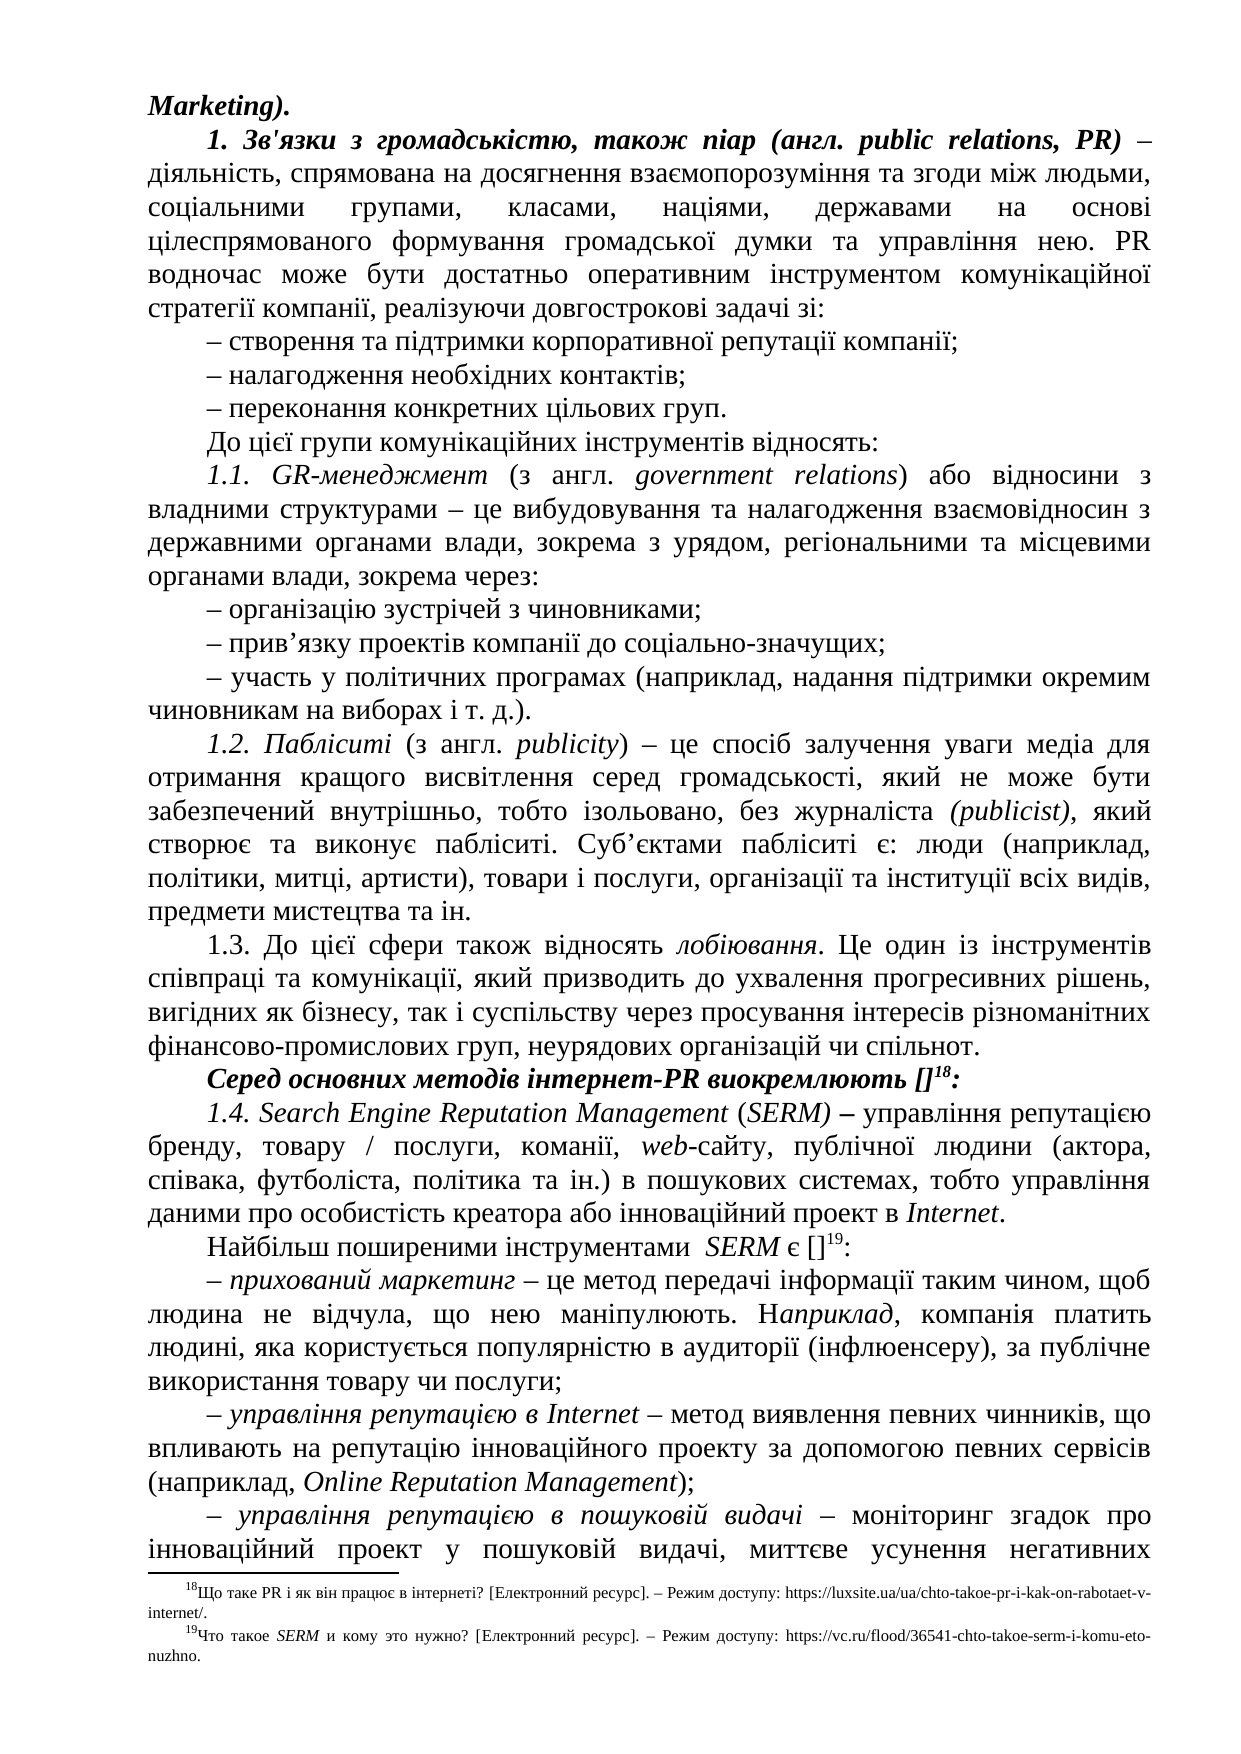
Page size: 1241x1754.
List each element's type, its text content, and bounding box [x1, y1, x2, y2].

text – привʼязку проектів компанії до соціально-значущих; [148, 625, 1152, 659]
text Серед основних методів інтернет-PR виокремлюють []: [148, 1061, 1152, 1095]
text До цієї групи комунікаційних інструментів відносять: [148, 424, 1152, 457]
text 1.4. Search Engine Reputation Management (SERM) – управління репутацією бренду, товару / послуги, команії, web-сайту, публічної людини (актора, співака, футболіста, політика та ін.) в пошукових системах, тобто управління даними про особистість креатора або інноваційний проект в Internet. [148, 1095, 1152, 1229]
text 1.1. GR-менеджмент (з англ. government relations) або відносини з владними структурами – це вибудовування та налагодження взаємовідносин з державними органами влади, зокрема з урядом, регіональними та місцевими органами влади, зокрема через: [148, 457, 1152, 592]
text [148, 88, 1152, 122]
text 1. Зв'язки з громадськістю, також піар (англ. public relations, PR) – діяльність, спрямована на досягнення взаємопорозуміння та згоди між людьми, соціальними групами, класами, націями, державами на основі цілеспрямованого формування громадської думки та управління нею. PR водночас може бути достатньо оперативним інструментом комунікаційної стратегії компанії, реалізуючи довгострокові задачі зі: [148, 122, 1152, 323]
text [148, 1497, 1152, 1564]
text – створення та підтримки корпоративної репутації компанії; [148, 323, 1152, 357]
text 1.3. До цієї сфери також відносять лобіювання. Це один із інструментів співпраці та комунікації, який призводить до ухвалення прогресивних рішень, вигідних як бізнесу, так і суспільству через просування інтересів різноманітних фінансово-промислових груп, неурядових організацій чи спільнот. [148, 927, 1152, 1061]
text – управління репутацією в Internet – метод виявлення певних чинників, що впливають на репутацію інноваційного проекту за допомогою певних сервісів (наприклад, Online Reputation Management); [148, 1397, 1152, 1497]
text – переконання конкретних цільових груп. [148, 390, 1152, 424]
text – налагодження необхідних контактів; [148, 357, 1152, 390]
text – організацію зустрічей з чиновниками; [148, 592, 1152, 625]
text – участь у політичних програмах (наприклад, надання підтримки окремим чиновникам на виборах і т. д.). [148, 659, 1152, 726]
text Найбільш поширеними інструментами SERM є []: [148, 1229, 1152, 1262]
text 1.2. Пабліситі (з англ. publicity) – це спосіб залучення уваги медіа для отримання кращого висвітлення серед громадськості, який не може бути забезпечений внутрішньо, тобто ізольовано, без журналіста (publicist), який створює та виконує пабліситі. Субʼєктами пабліситі є: люди (наприклад, політики, митці, артисти), товари і послуги, організації та інституції всіх видів, предмети мистецтва та ін. [148, 726, 1152, 927]
text – прихований маркетинг – це метод передачі інформації таким чином, щоб людина не відчула, що нею маніпулюють. Наприклад, компанія платить людині, яка користується популярністю в аудиторії (інфлюенсеру), за публічне використання товару чи послуги; [148, 1262, 1152, 1397]
